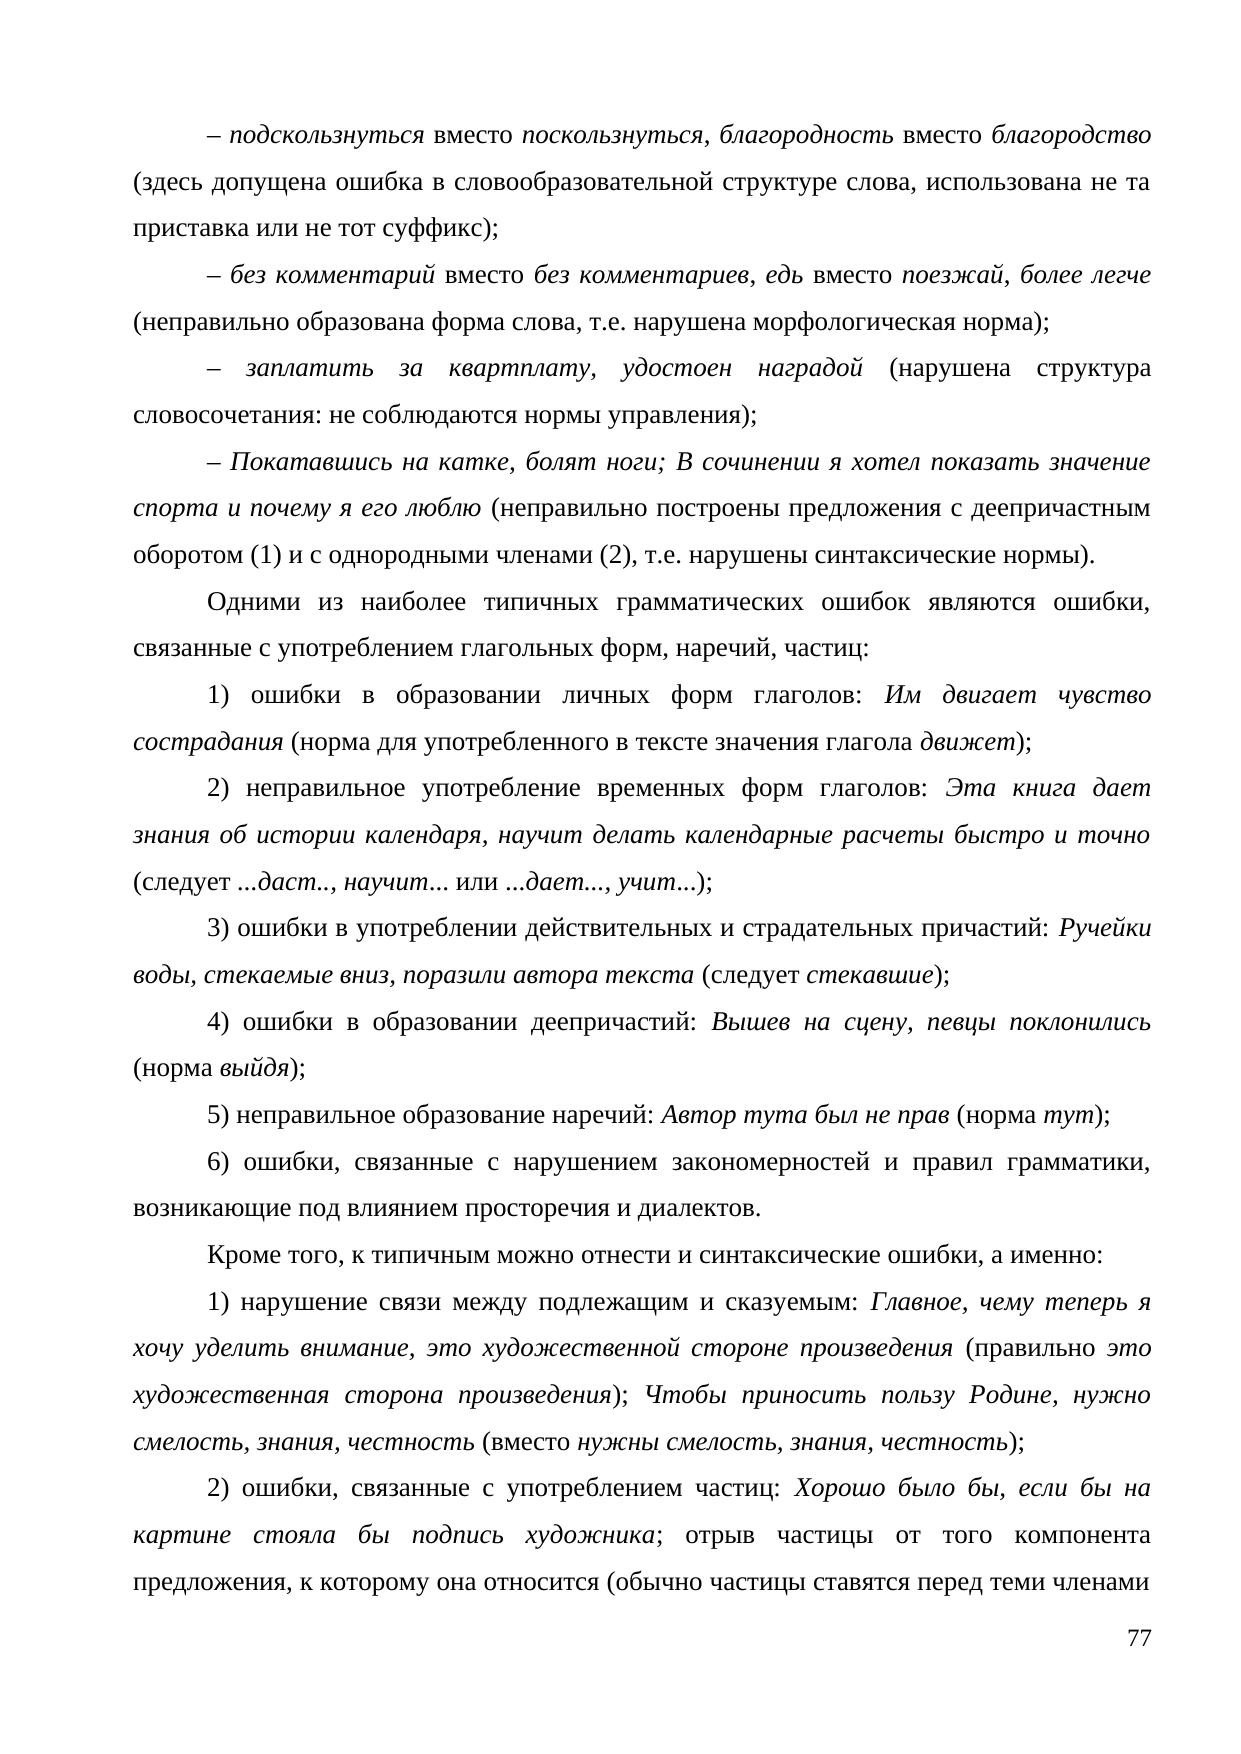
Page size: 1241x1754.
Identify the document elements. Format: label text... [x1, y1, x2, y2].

text 6) ошибки, связанные с нарушением закономерностей и правил грамматики, возникающие под влиянием просторечия и диалектов. [133, 1145, 1152, 1223]
text – без комментарий вместо без комментариев, едь вместо поезжай, более легче (неправильно образована форма слова, т.е. нарушена морфологическая норма); [133, 258, 1152, 336]
text – заплатить за квартплату, удостоен наградой (нарушена структура словосочетания: не соблюдаются нормы управления); [133, 351, 1152, 429]
text – подскользнуться вместо поскользнуться, благородность вместо благородство (здесь допущена ошибка в словообразовательной структуре слова, использована не та приставка или не тот суффикс); [133, 118, 1152, 243]
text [133, 1471, 1152, 1596]
text Одними из наиболее типичных грамматических ошибок являются ошибки, связанные с употреблением глагольных форм, наречий, частиц: [133, 585, 1152, 663]
text 2) неправильное употребление временных форм глаголов: Эта книга дает знания об истории календаря, научит делать календарные расчеты быстро и точно (следует ...даст.., научит... или ...дает..., учит...); [133, 771, 1152, 896]
text 3) ошибки в употреблении действительных и страдательных причастий: Ручейки воды, стекаемые вниз, поразили автора текста (следует стекавшие); [133, 911, 1152, 989]
text 1) ошибки в образовании личных форм глаголов: Им двигает чувство сострадания (норма для употребленного в тексте значения глагола движет); [133, 678, 1152, 756]
text – Покатавшись на катке, болят ноги; В сочинении я хотел показать значение спорта и почему я его люблю (неправильно построены предложения с деепричастным оборотом (1) и с однородными членами (2), т.е. нарушены синтаксические нормы). [133, 445, 1152, 569]
text 4) ошибки в образовании деепричастий: Вышев на сцену, певцы поклонились (норма выйдя); [133, 1005, 1152, 1083]
text Кроме того, к типичным можно отнести и синтаксические ошибки, а именно: [133, 1238, 1152, 1269]
text 5) неправильное образование наречий: Автор тута был не прав (норма тут); [133, 1098, 1152, 1129]
text 1) нарушение связи между подлежащим и сказуемым: Главное, чему теперь я хочу уделить внимание, это художественной стороне произведения (правильно это художественная сторона произведения); Чтобы приносить пользу Родине, нужно смелость, знания, честность (вместо нужны смелость, знания, честность); [133, 1285, 1152, 1456]
